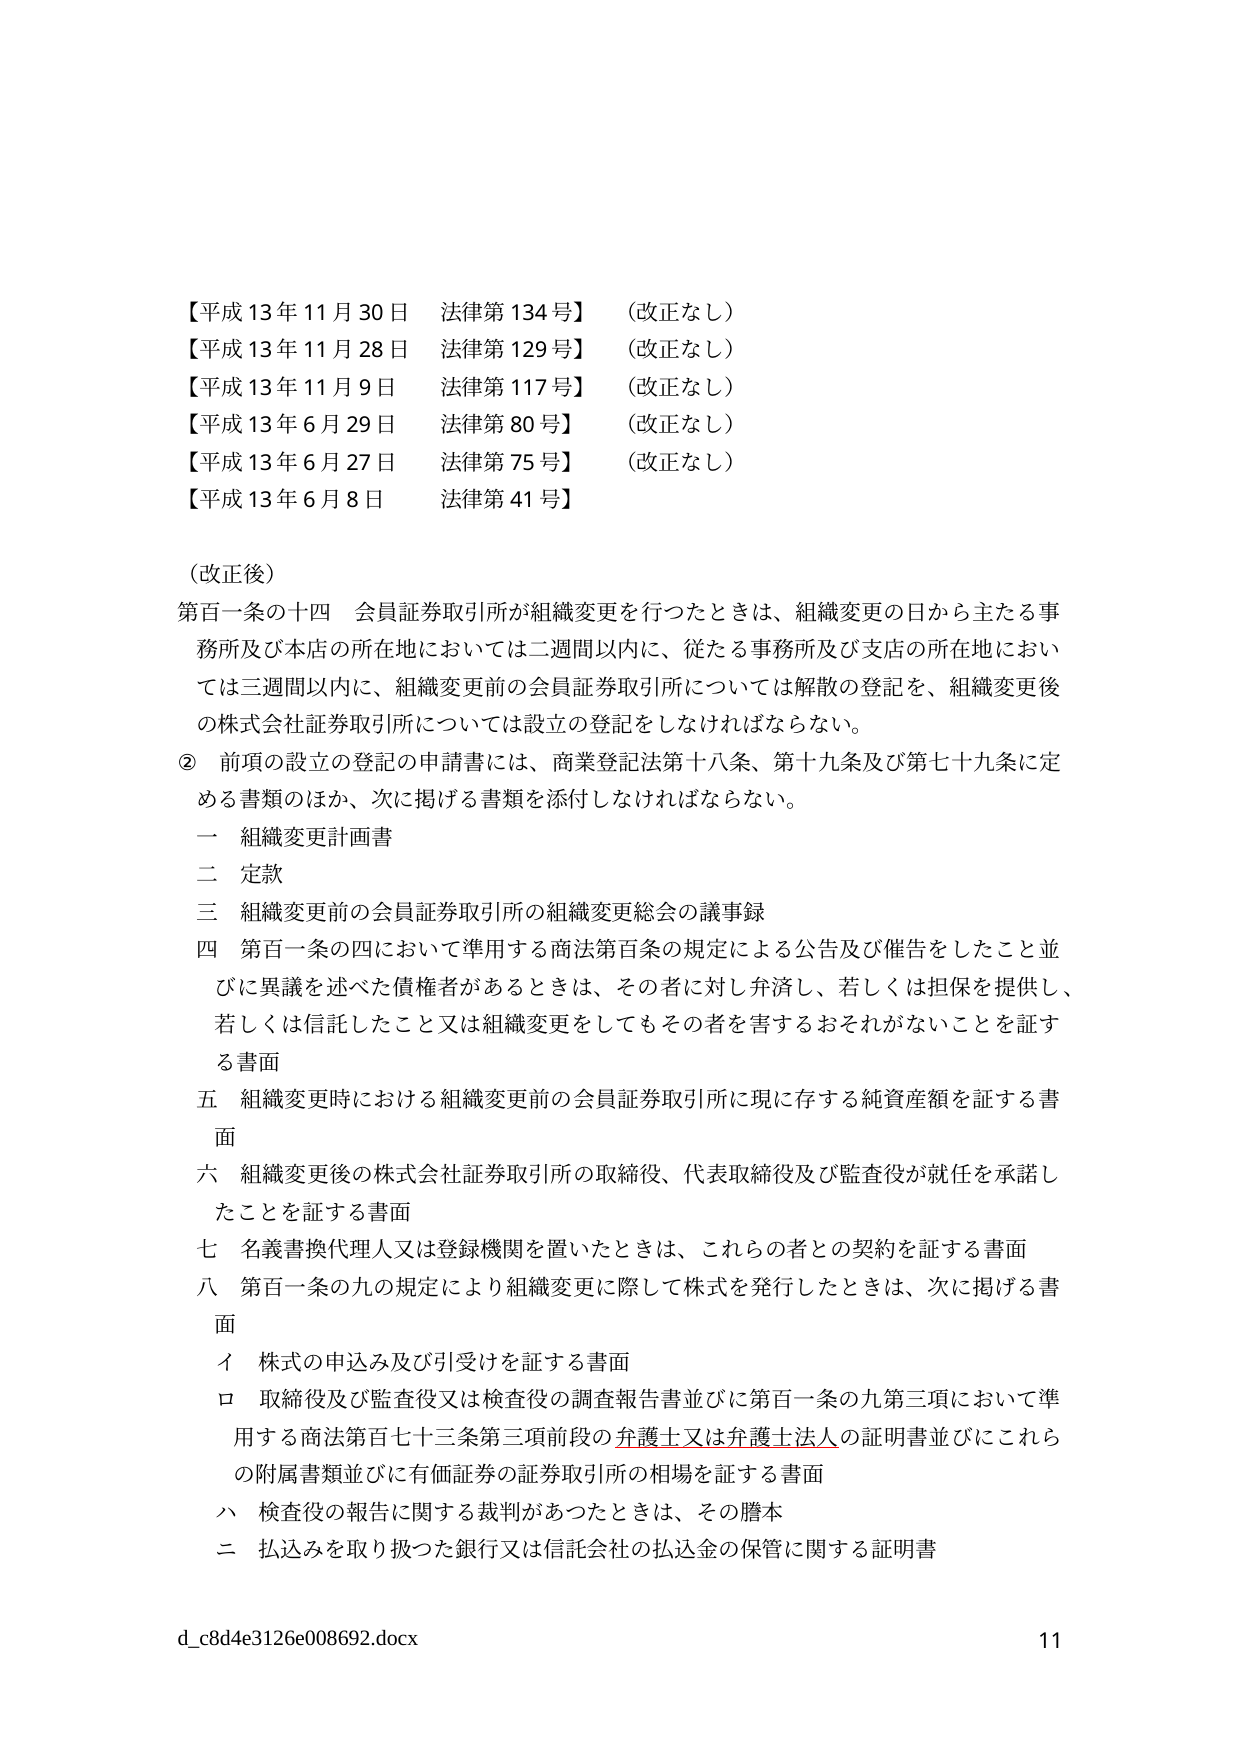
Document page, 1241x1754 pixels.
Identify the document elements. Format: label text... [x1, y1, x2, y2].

text 第百一条の十四 会員証券取引所が組織変更を行つたときは、組織変更の日から主たる事務所及び本店の所在地においては二週間以内に、従たる事務所及び支店の所在地においては三週間以内に、組織変更前の会員証券取引所については解散の登記を、組織変更後の株式会社証券取引所については設立の登記をしなければならない。 [177, 592, 1063, 742]
text 四 第百一条の四において準用する商法第百条の規定による公告及び催告をしたこと並びに異議を述べた債権者があるときは、その者に対し弁済し、若しくは担保を提供し、若しくは信託したこと又は組織変更をしてもその者を害するおそれがないことを証する書面 [196, 929, 1063, 1079]
text 三 組織変更前の会員証券取引所の組織変更総会の議事録 [196, 892, 1063, 929]
text 一 組織変更計画書 [196, 817, 1063, 854]
text （改正後） [177, 554, 1063, 592]
text 二 定款 [196, 854, 1063, 892]
text 【平成13年6月27日 法律第75号】 （改正なし） [177, 442, 1063, 479]
text 【平成13年11月28日 法律第129号】 （改正なし） [177, 329, 1063, 367]
text 六 組織変更後の株式会社証券取引所の取締役、代表取締役及び監査役が就任を承諾したことを証する書面 [196, 1154, 1063, 1229]
text 【平成13年6月8日 法律第41号】 [177, 479, 1063, 517]
text 五 組織変更時における組織変更前の会員証券取引所に現に存する純資産額を証する書面 [196, 1079, 1063, 1154]
text 【平成13年11月30日 法律第134号】 （改正なし） [177, 292, 1063, 329]
text ハ 検査役の報告に関する裁判があつたときは、その謄本 [215, 1492, 1063, 1529]
text 【平成13年11月9日 法律第117号】 （改正なし） [177, 367, 1063, 404]
text ニ 払込みを取り扱つた銀行又は信託会社の払込金の保管に関する証明書 [215, 1529, 1063, 1567]
text 【平成13年6月29日 法律第80号】 （改正なし） [177, 404, 1063, 442]
text 七 名義書換代理人又は登録機関を置いたときは、これらの者との契約を証する書面 [196, 1229, 1063, 1267]
text ロ 取締役及び監査役又は検査役の調査報告書並びに第百一条の九第三項において準用する商法第百七十三条第三項前段の弁護士又は弁護士法人の証明書並びにこれらの附属書類並びに有価証券の証券取引所の相場を証する書面 [215, 1379, 1063, 1492]
text イ 株式の申込み及び引受けを証する書面 [215, 1342, 1063, 1379]
text ② 前項の設立の登記の申請書には、商業登記法第十八条、第十九条及び第七十九条に定める書類のほか、次に掲げる書類を添付しなければならない。 [177, 742, 1063, 817]
text 八 第百一条の九の規定により組織変更に際して株式を発行したときは、次に掲げる書面 [196, 1267, 1063, 1342]
